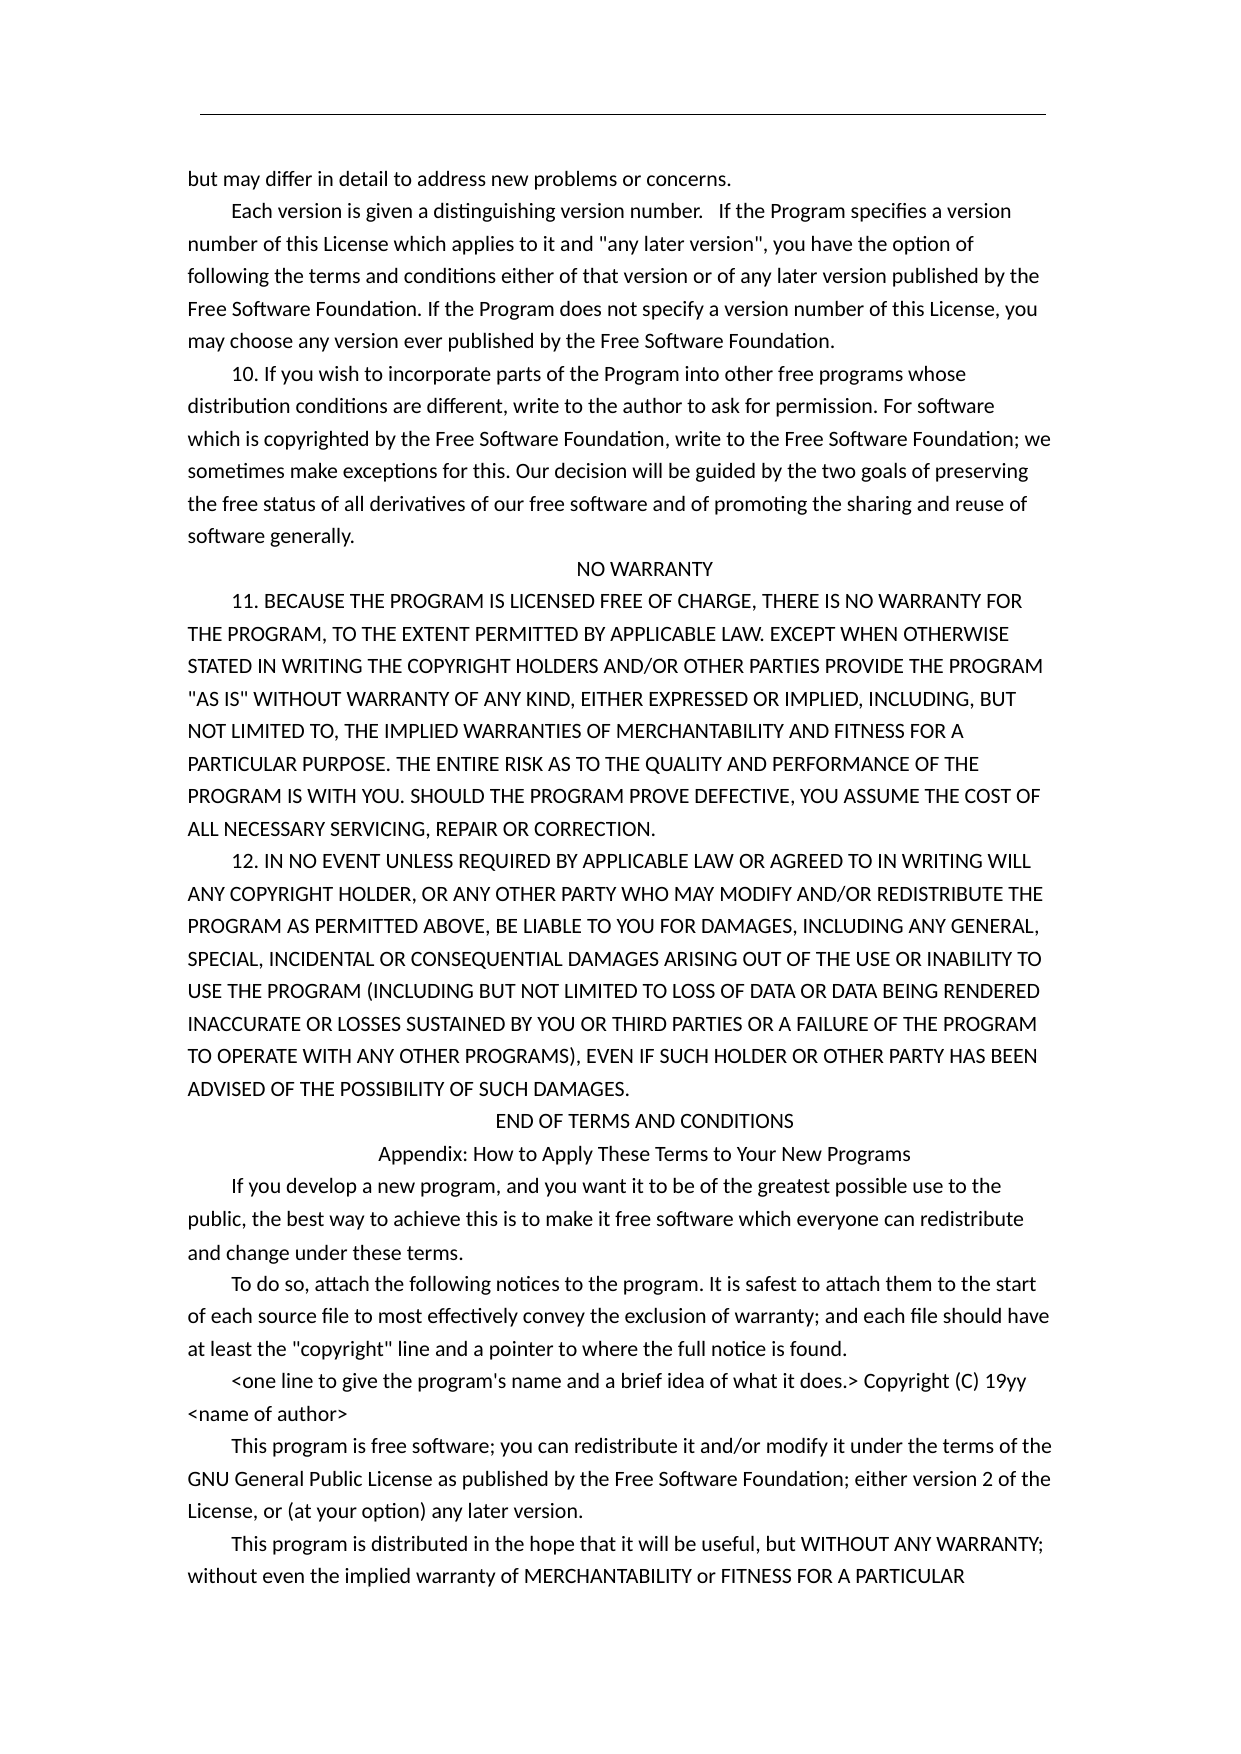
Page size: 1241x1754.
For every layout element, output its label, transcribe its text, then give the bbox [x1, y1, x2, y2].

text 12. IN NO EVENT UNLESS REQUIRED BY APPLICABLE LAW OR AGREED TO IN WRITING WILL ANY COPYRIGHT HOLDER, OR ANY OTHER PARTY WHO MAY MODIFY AND/OR REDISTRIBUTE THE PROGRAM AS PERMITTED ABOVE, BE LIABLE TO YOU FOR DAMAGES, INCLUDING ANY GENERAL, SPECIAL, INCIDENTAL OR CONSEQUENTIAL DAMAGES ARISING OUT OF THE USE OR INABILITY TO USE THE PROGRAM (INCLUDING BUT NOT LIMITED TO LOSS OF DATA OR DATA BEING RENDERED INACCURATE OR LOSSES SUSTAINED BY YOU OR THIRD PARTIES OR A FAILURE OF THE PROGRAM TO OPERATE WITH ANY OTHER PROGRAMS), EVEN IF SUCH HOLDER OR OTHER PARTY HAS BEEN ADVISED OF THE POSSIBILITY OF SUCH DAMAGES. [187, 844, 1053, 1104]
text Appendix: How to Apply These Terms to Your New Programs [200, 1137, 1046, 1169]
text <one line to give the program's name and a brief idea of what it does.> Copyright (C) 19yy <name of author> [187, 1364, 1053, 1429]
text NO WARRANTY [200, 552, 1046, 584]
text 10. If you wish to incorporate parts of the Program into other free programs whose distribution conditions are different, write to the author to ask for permission. For software which is copyrighted by the Free Software Foundation, write to the Free Software Foundation; we sometimes make exceptions for this. Our decision will be guided by the two goals of preserving the free status of all derivatives of our free software and of promoting the sharing and reuse of software generally. [187, 357, 1053, 552]
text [187, 1527, 1053, 1592]
text Each version is given a distinguishing version number. If the Program specifies a version number of this License which applies to it and "any later version", you have the option of following the terms and conditions either of that version or of any later version published by the Free Software Foundation. If the Program does not specify a version number of this License, you may choose any version ever published by the Free Software Foundation. [187, 194, 1053, 357]
text To do so, attach the following notices to the program. It is safest to attach them to the start of each source file to most effectively convey the exclusion of warranty; and each file should have at least the "copyright" line and a pointer to where the full notice is found. [187, 1267, 1053, 1364]
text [187, 162, 1053, 194]
text END OF TERMS AND CONDITIONS [200, 1104, 1046, 1137]
text If you develop a new program, and you want it to be of the greatest possible use to the public, the best way to achieve this is to make it free software which everyone can redistribute and change under these terms. [187, 1169, 1053, 1267]
text This program is free software; you can redistribute it and/or modify it under the terms of the GNU General Public License as published by the Free Software Foundation; either version 2 of the License, or (at your option) any later version. [187, 1429, 1053, 1527]
text 11. BECAUSE THE PROGRAM IS LICENSED FREE OF CHARGE, THERE IS NO WARRANTY FOR THE PROGRAM, TO THE EXTENT PERMITTED BY APPLICABLE LAW. EXCEPT WHEN OTHERWISE STATED IN WRITING THE COPYRIGHT HOLDERS AND/OR OTHER PARTIES PROVIDE THE PROGRAM "AS IS" WITHOUT WARRANTY OF ANY KIND, EITHER EXPRESSED OR IMPLIED, INCLUDING, BUT NOT LIMITED TO, THE IMPLIED WARRANTIES OF MERCHANTABILITY AND FITNESS FOR A PARTICULAR PURPOSE. THE ENTIRE RISK AS TO THE QUALITY AND PERFORMANCE OF THE PROGRAM IS WITH YOU. SHOULD THE PROGRAM PROVE DEFECTIVE, YOU ASSUME THE COST OF ALL NECESSARY SERVICING, REPAIR OR CORRECTION. [187, 584, 1053, 844]
